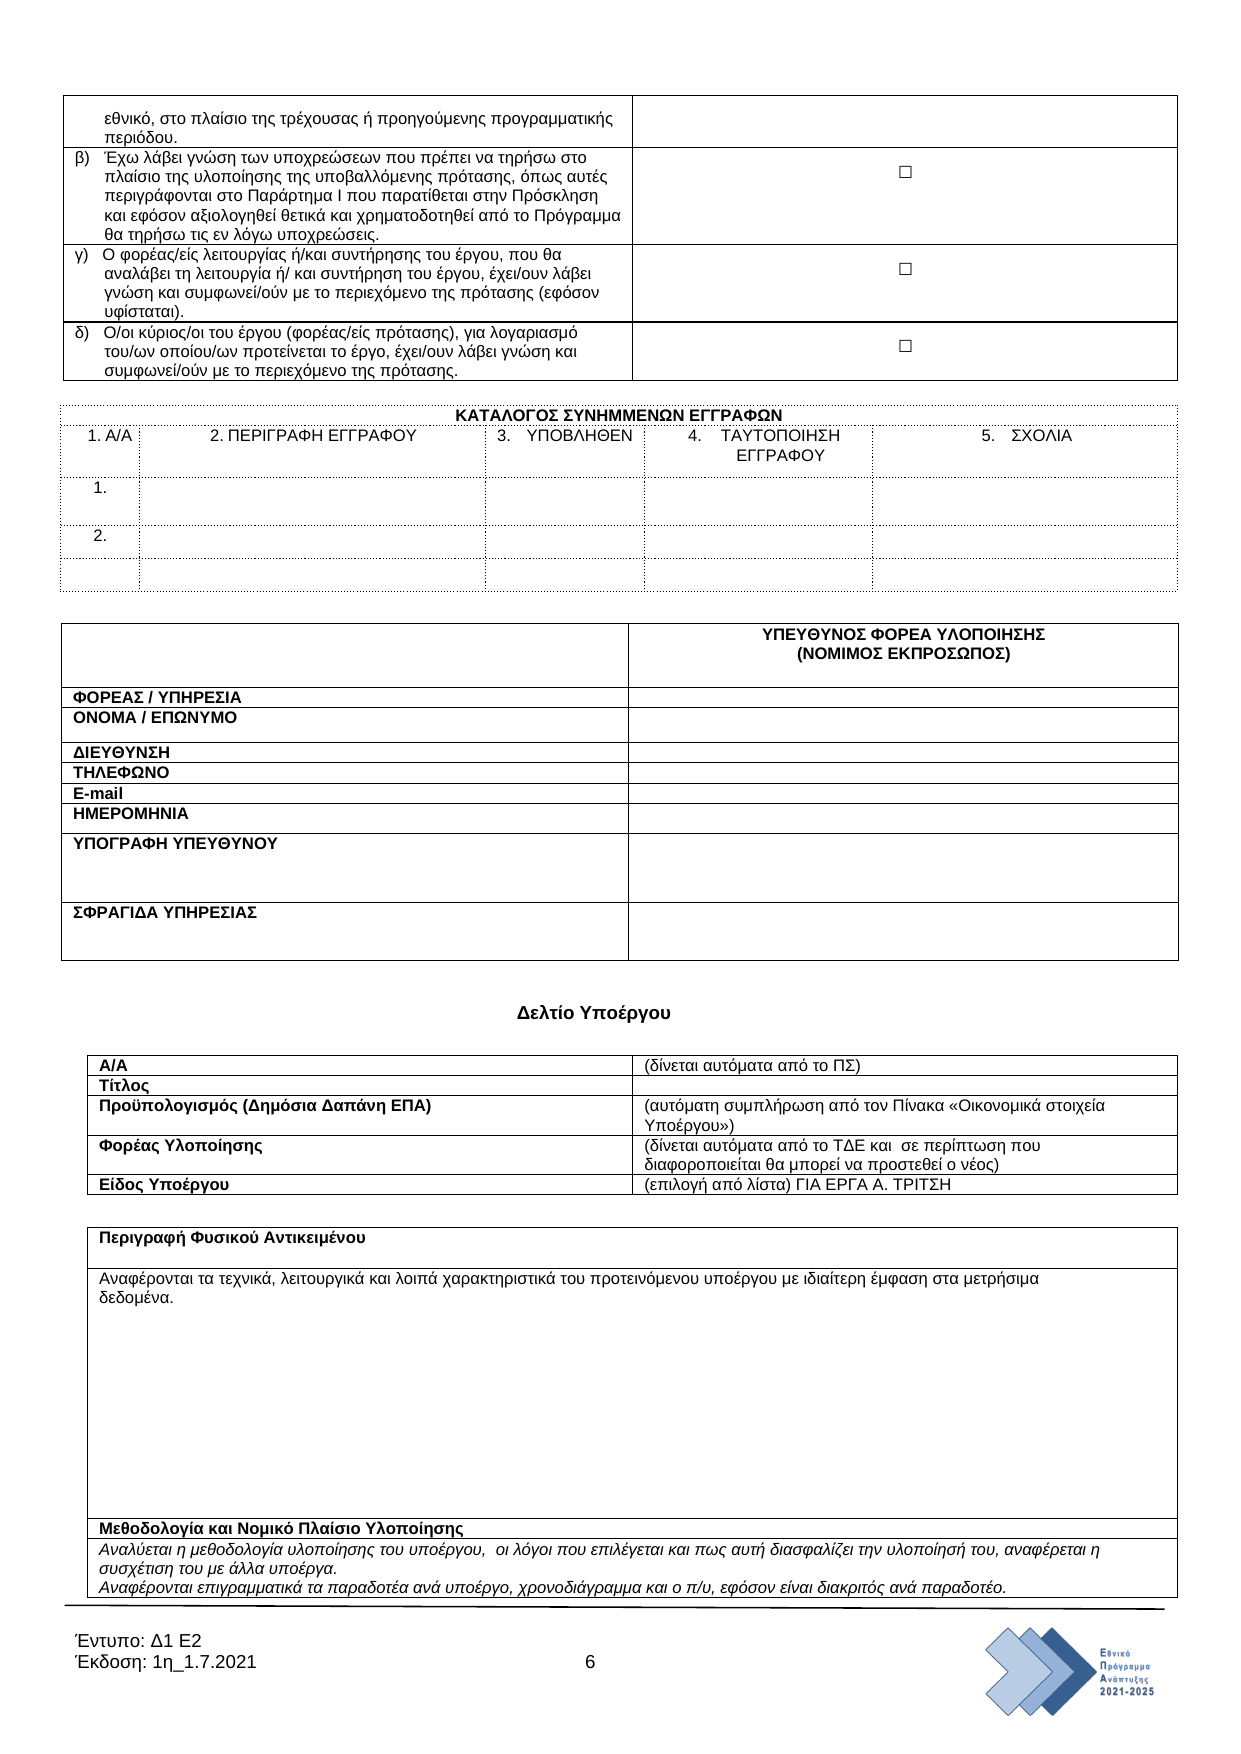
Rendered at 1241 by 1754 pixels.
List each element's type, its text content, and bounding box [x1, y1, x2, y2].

table_header Περιγραφή Φυσικού Αντικειμένου [88, 1228, 1177, 1268]
table_cell [633, 323, 1177, 380]
table_cell [629, 708, 1178, 742]
table_cell Μεθοδολογία και Νομικό Πλαίσιο Υλοποίησης [88, 1519, 1177, 1538]
table_header Α/Α [88, 1056, 632, 1075]
table_cell Φορέας Υλοποίησης [88, 1136, 632, 1174]
table_cell [629, 763, 1178, 782]
table_cell ΣΦΡΑΓΙΔΑ ΥΠΗΡΕΣΙΑΣ [62, 903, 628, 960]
table_cell [873, 477, 1177, 525]
table_cell (δίνεται αυτόματα από το ΤΔΕ και σε περίπτωση που διαφοροποιείται θα μπορεί να προστεθεί ο νέος) [633, 1136, 1177, 1174]
table_cell γ) Ο φορέας/είς λειτουργίας ή/και συντήρησης του έργου, που θα αναλάβει τη λειτουργία ή/ και συντήρηση του έργου, έχει/ουν λάβει γνώση και συμφωνεί/ούν με το περιεχόμενο της πρότασης (εφόσον υφίσταται). [64, 245, 632, 321]
table_cell [645, 525, 873, 558]
table_cell [629, 834, 1178, 902]
table_cell [629, 804, 1178, 833]
table_cell Αναφέρονται τα τεχνικά, λειτουργικά και λοιπά χαρακτηριστικά του προτεινόμενου υποέργου με ιδιαίτερη έμφαση στα μετρήσιμα δεδομένα. [88, 1269, 1177, 1518]
table_cell Προϋπολογισμός (Δημόσια Δαπάνη ΕΠΑ) [88, 1096, 632, 1134]
table_cell ΣΧΟΛΙΑ [873, 425, 1177, 477]
table_cell [140, 477, 485, 525]
table_cell (επιλογή από λίστα) ΓΙΑ ΕΡΓΑ Α. ΤΡΙΤΣΗ [633, 1175, 1177, 1194]
table_cell A/A [60, 425, 140, 477]
table_header (δίνεται αυτόματα από το ΠΣ) [633, 1056, 1177, 1075]
table_cell ΠΕΡΙΓΡΑΦΗ ΕΓΓΡΑΦΟΥ [140, 425, 485, 477]
table_cell β) Έχω λάβει γνώση των υποχρεώσεων που πρέπει να τηρήσω στο πλαίσιο της υλοποίησης της υποβαλλόμενης πρότασης, όπως αυτές περιγράφονται στο Παράρτημα Ι που παρατίθεται στην Πρόσκληση και εφόσον αξιολογηθεί θετικά και χρηματοδοτηθεί από το Πρόγραμμα θα τηρήσω τις εν λόγω υποχρεώσεις. [64, 148, 632, 244]
table_cell [140, 558, 485, 591]
table_cell [629, 903, 1178, 960]
table_cell [645, 477, 873, 525]
table_cell δ) Ο/οι κύριος/οι του έργου (φορέας/είς πρότασης), για λογαριασμό του/ων οποίου/ων προτείνεται το έργο, έχει/ουν λάβει γνώση και συμφωνεί/ούν με το περιεχόμενο της πρότασης. [64, 323, 632, 380]
table_cell [645, 558, 873, 591]
table_cell ΥΠΟΒΛΗΘΕΝ [485, 425, 644, 477]
table_header [633, 96, 1177, 147]
table_cell [633, 245, 1177, 321]
table_cell [60, 558, 140, 591]
table_cell 1. [60, 477, 140, 525]
table_cell [873, 525, 1177, 558]
table_cell ΦΟΡΕΑΣ / ΥΠΗΡΕΣΙΑ [62, 688, 628, 707]
table_cell [873, 558, 1177, 591]
table_cell [629, 688, 1178, 707]
table_cell Είδος Υποέργου [88, 1175, 632, 1194]
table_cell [88, 1539, 1177, 1597]
table_cell Τίτλος [88, 1076, 632, 1095]
table_cell ΤΑΥΤΟΠΟΙΗΣΗ ΕΓΓΡΑΦΟΥ [645, 425, 873, 477]
table_cell ΟΝΟΜΑ / ΕΠΩΝΥΜΟ [62, 708, 628, 742]
text Δελτίο Υποέργου [75, 1001, 1112, 1023]
table_cell ΔΙΕΥΘΥΝΣΗ [62, 743, 628, 762]
table_cell [485, 477, 644, 525]
table_cell [629, 784, 1178, 803]
table_cell [485, 525, 644, 558]
table_header [62, 624, 628, 687]
picture [985, 1627, 1163, 1716]
table_cell ΥΠΟΓΡΑΦΗ ΥΠΕΥΘΥΝΟΥ [62, 834, 628, 902]
table_cell Ε-mail [62, 784, 628, 803]
table_cell [140, 525, 485, 558]
table_cell [629, 743, 1178, 762]
table_cell 2. [60, 525, 140, 558]
table_cell ΤΗΛΕΦΩΝΟ [62, 763, 628, 782]
table_cell [633, 1076, 1177, 1095]
table_header ΚΑΤΑΛΟΓΟΣ ΣΥΝΗΜΜΕΝΩΝ ΕΓΓΡΑΦΩΝ [60, 405, 1177, 425]
table_cell (αυτόματη συμπλήρωση από τον Πίνακα «Οικονομικά στοιχεία Υποέργου») [633, 1096, 1177, 1134]
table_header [64, 96, 632, 147]
table_cell [485, 558, 644, 591]
table_cell [633, 148, 1177, 244]
table_header ΥΠΕΥΘΥΝΟΣ ΦΟΡΕΑ ΥΛΟΠΟΙΗΣΗΣ (ΝΟΜΙΜΟΣ ΕΚΠΡΟΣΩΠΟΣ) [629, 624, 1178, 687]
table_cell ΗΜΕΡΟΜΗΝΙΑ [62, 804, 628, 833]
